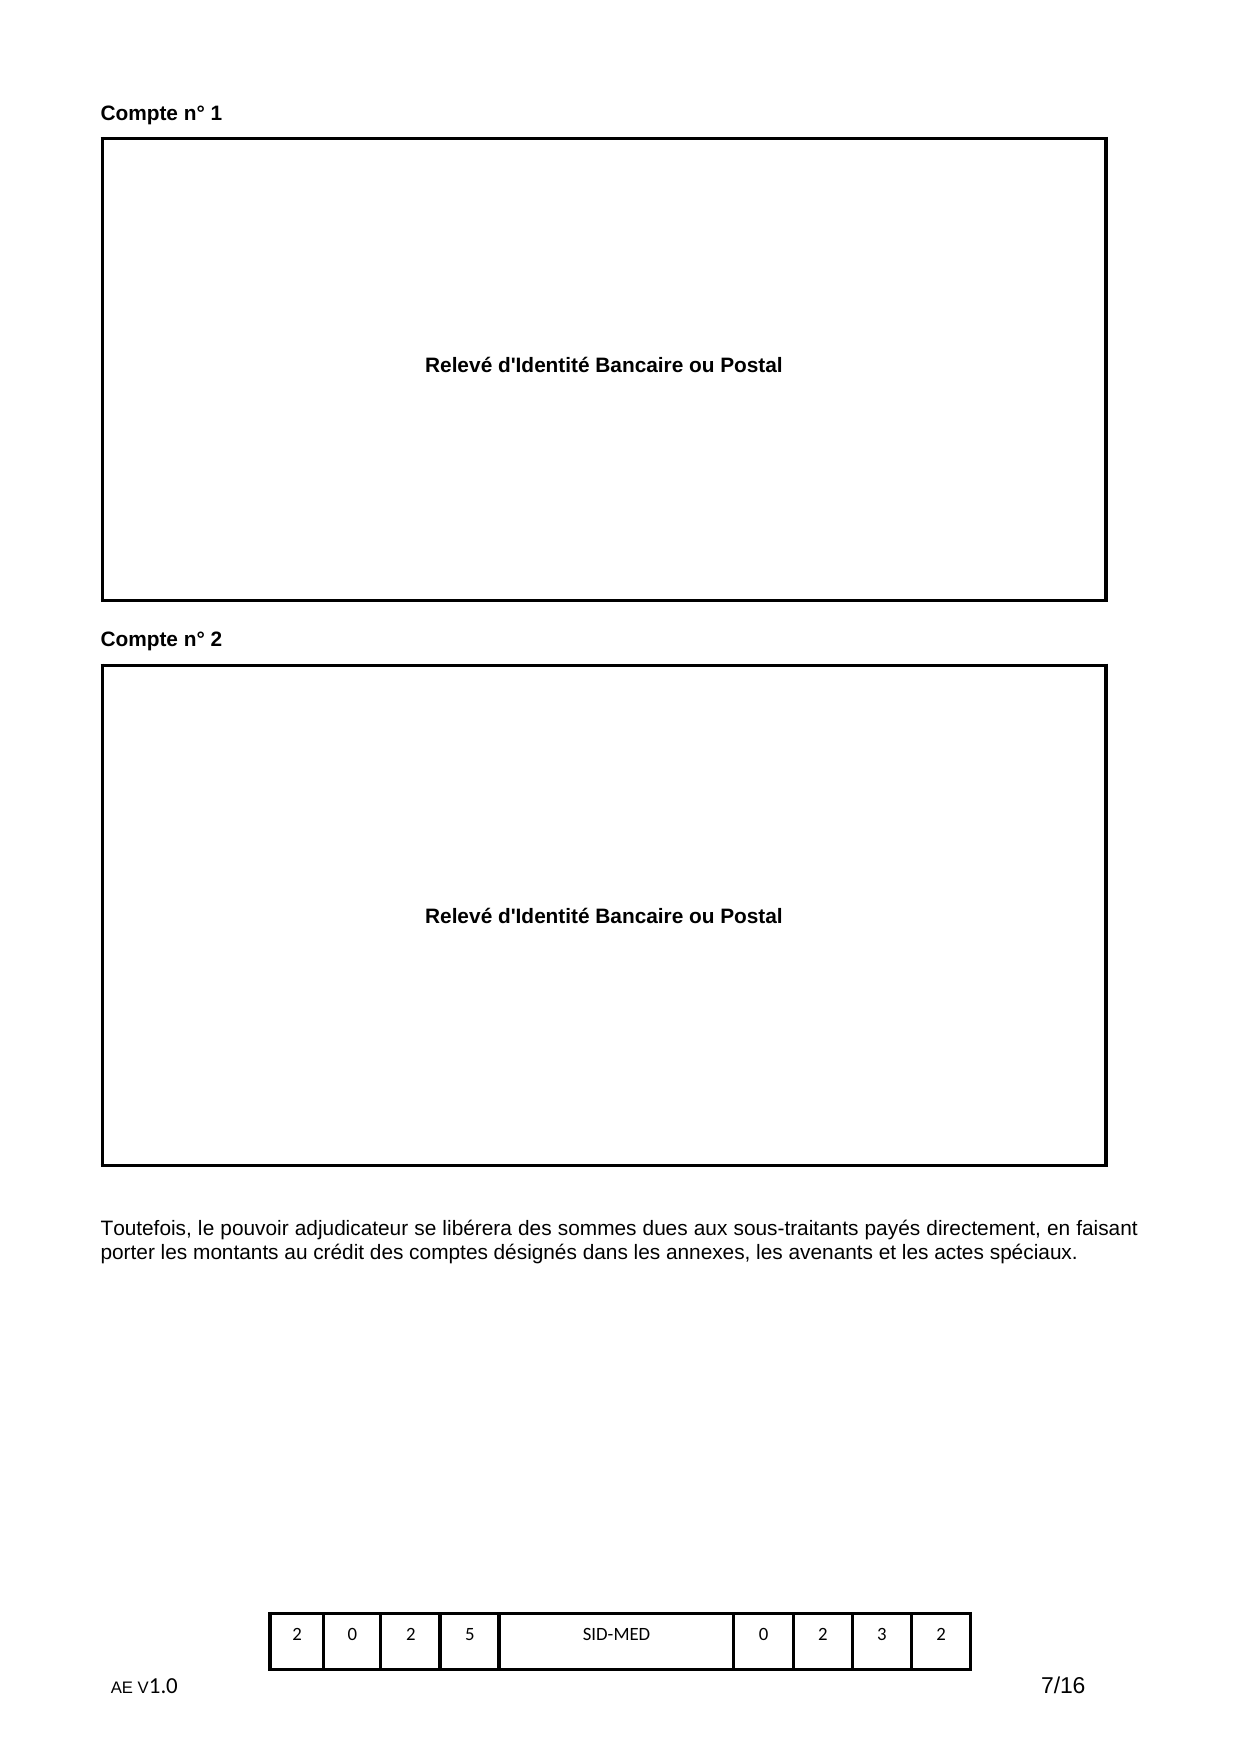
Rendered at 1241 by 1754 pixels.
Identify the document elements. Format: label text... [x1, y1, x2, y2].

text Compte n° 2 [100, 627, 1140, 651]
text Toutefois, le pouvoir adjudicateur se libérera des sommes dues aux sous-traitants payés directement, en faisant porter les montants au crédit des comptes désignés dans les annexes, les avenants et les actes spéciaux. [100, 1216, 1140, 1263]
table_header Relevé d'Identité Bancaire ou Postal [104, 140, 1104, 599]
text Compte n° 1 [100, 100, 1140, 124]
table_header Relevé d'Identité Bancaire ou Postal [104, 667, 1104, 1163]
